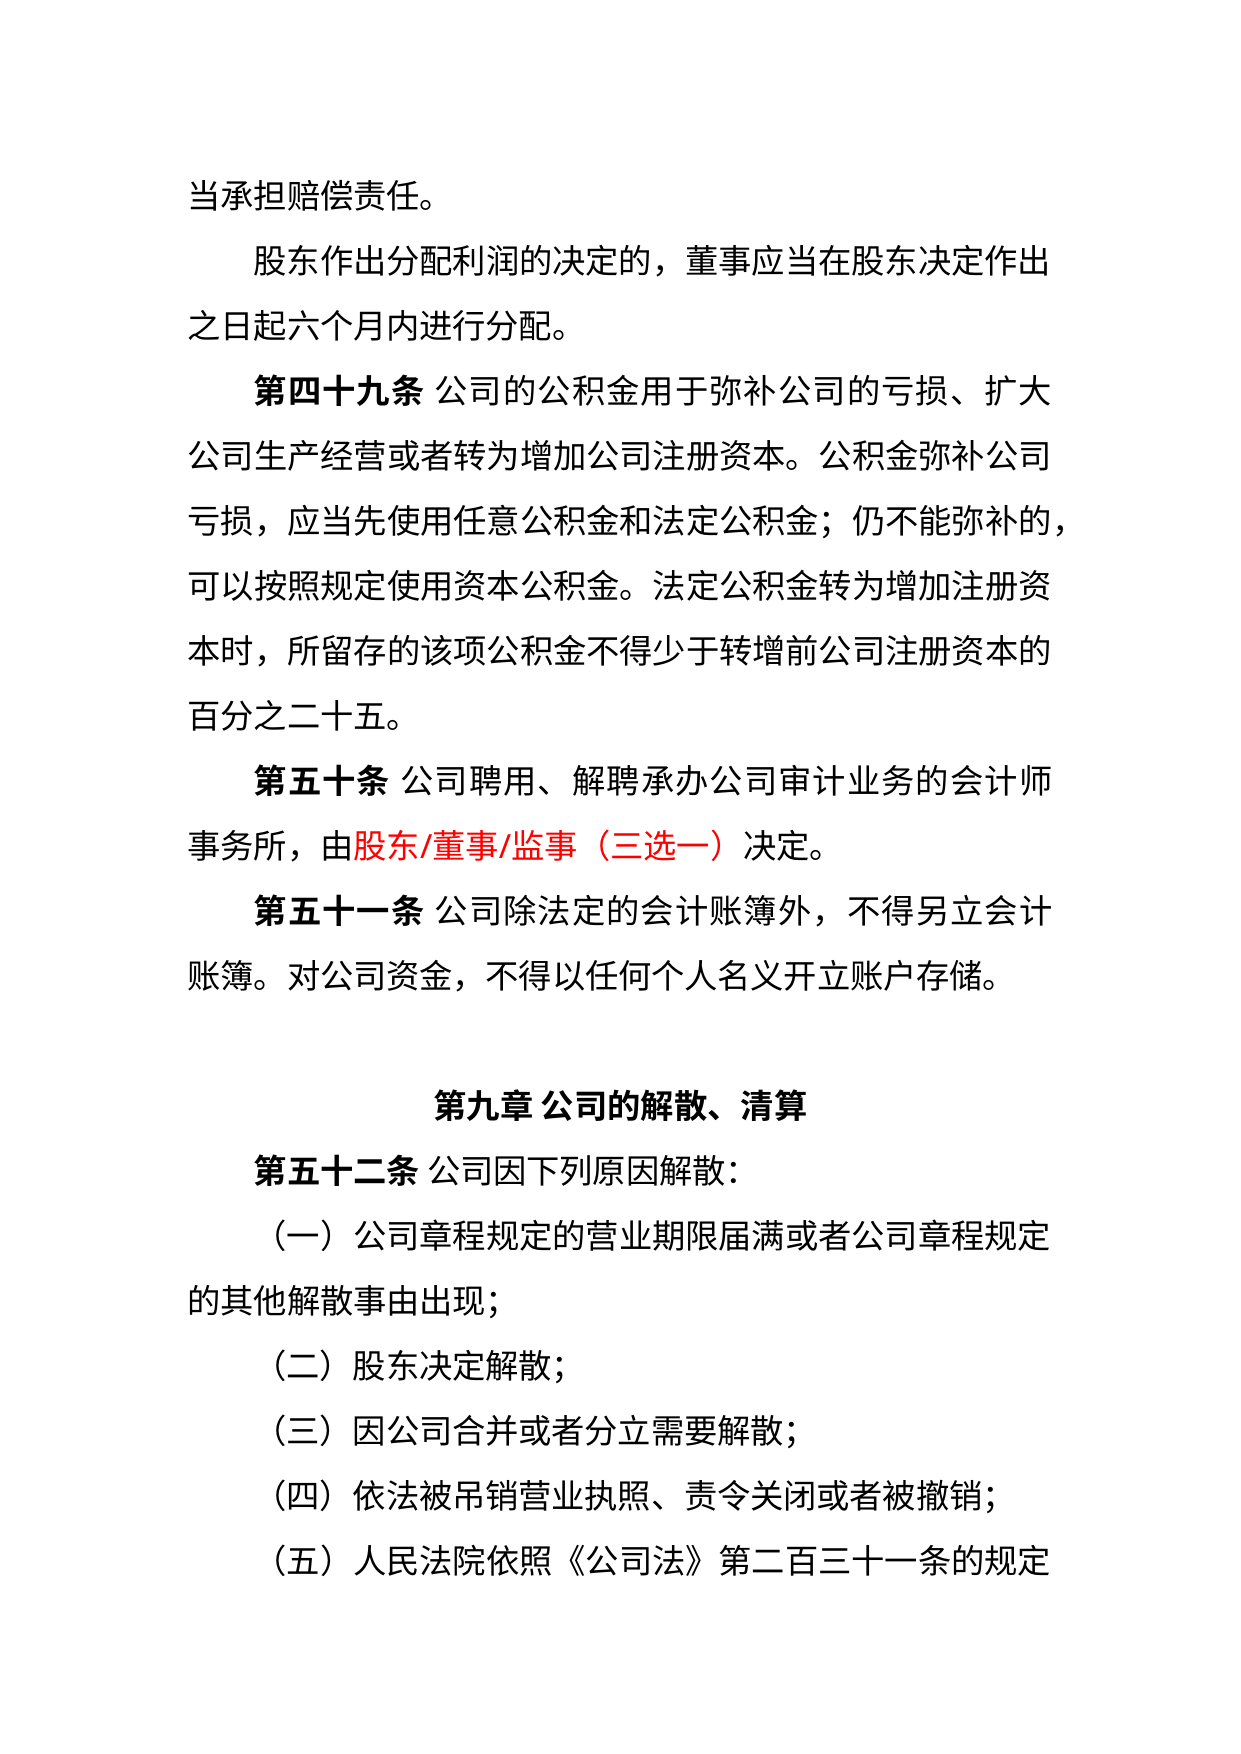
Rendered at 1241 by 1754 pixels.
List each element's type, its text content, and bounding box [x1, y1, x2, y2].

text （四）依法被吊销营业执照、责令关闭或者被撤销； [187, 1462, 1053, 1527]
text 第九章 公司的解散、清算 [187, 1072, 1053, 1137]
text 股东作出分配利润的决定的，董事应当在股东决定作出之日起六个月内进行分配。 [187, 227, 1053, 357]
text （三）因公司合并或者分立需要解散； [187, 1397, 1053, 1462]
text （二）股东决定解散； [187, 1332, 1053, 1397]
text （一）公司章程规定的营业期限届满或者公司章程规定的其他解散事由出现； [187, 1202, 1053, 1332]
text 第五十二条 公司因下列原因解散： [187, 1137, 1053, 1202]
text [187, 1527, 1053, 1592]
text 第五十条 公司聘用、解聘承办公司审计业务的会计师事务所，由股东/董事/监事（三选一）决定。 [187, 747, 1053, 877]
text 第四十九条 公司的公积金用于弥补公司的亏损、扩大公司生产经营或者转为增加公司注册资本。公积金弥补公司亏损，应当先使用任意公积金和法定公积金；仍不能弥补的，可以按照规定使用资本公积金。法定公积金转为增加注册资本时，所留存的该项公积金不得少于转增前公司注册资本的百分之二十五。 [187, 357, 1053, 747]
text 第五十一条 公司除法定的会计账簿外，不得另立会计账簿。对公司资金，不得以任何个人名义开立账户存储。 [187, 877, 1053, 1007]
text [187, 162, 1053, 227]
